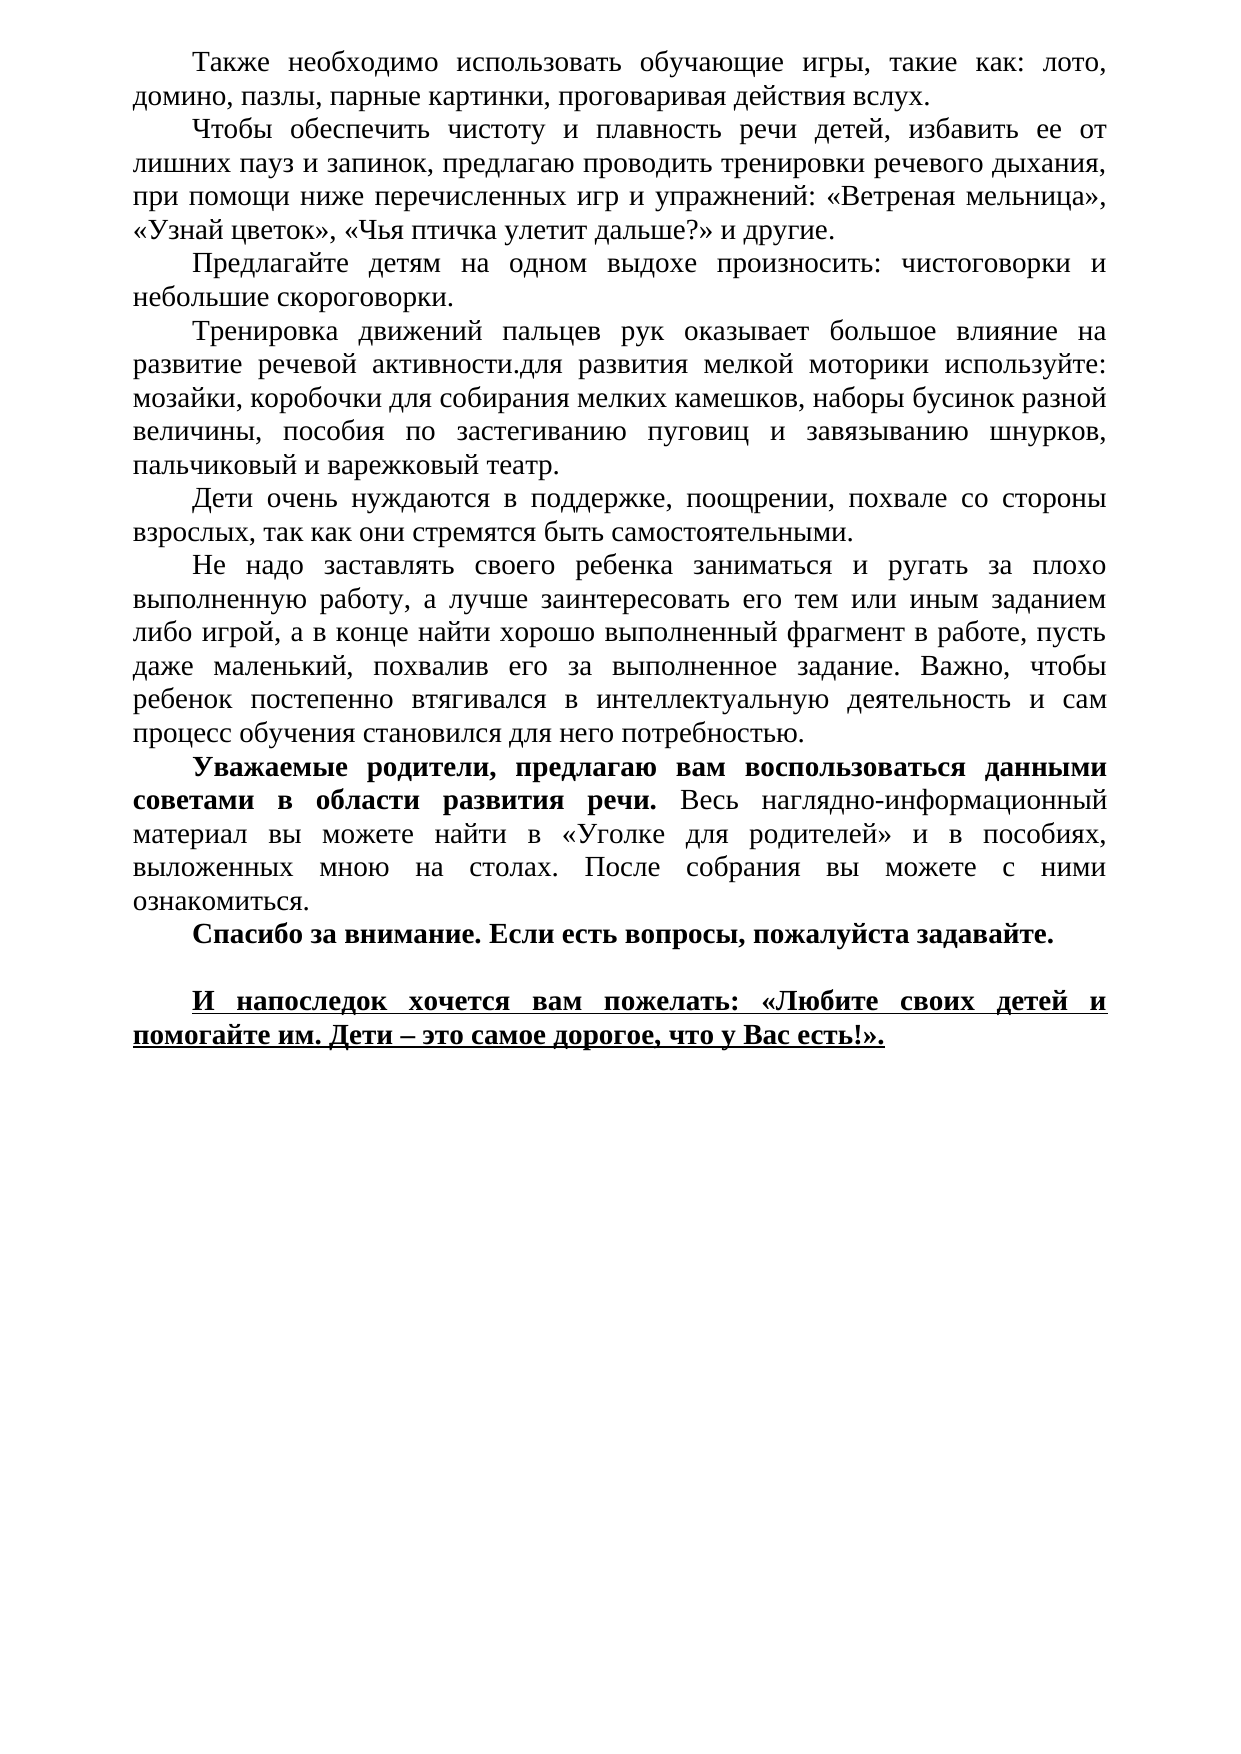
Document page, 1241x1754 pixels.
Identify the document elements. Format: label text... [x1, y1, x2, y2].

list Также необходимо использовать обучающие игры, такие как: лото, домино, пазлы, парные картинки, проговаривая действия вслух. [133, 44, 1108, 111]
list Предлагайте детям на одном выдохе произносить: чистоговорки и небольшие скороговорки. [133, 246, 1108, 313]
list Тренировка движений пальцев рук оказывает большое влияние на развитие речевой активности.для развития мелкой моторики используйте: мозайки, коробочки для собирания мелких камешков, наборы бусинок разной величины, пособия по застегиванию пуговиц и завязыванию шнурков, пальчиковый и варежковый театр. [133, 313, 1108, 480]
list И напоследок хочется вам пожелать: «Любите своих детей и помогайте им. Дети – это самое дорогое, что у Вас есть!». [133, 983, 1108, 1051]
list Уважаемые родители, предлагаю вам воспользоваться данными советами в области развития речи. Весь наглядно-информационный материал вы можете найти в «Уголке для родителей» и в пособиях, выложенных мною на столах. После собрания вы можете с ними ознакомиться. [133, 749, 1108, 916]
list Не надо заставлять своего ребенка заниматься и ругать за плохо выполненную работу, а лучше заинтересовать его тем или иным заданием либо игрой, а в конце найти хорошо выполненный фрагмент в работе, пусть даже маленький, похвалив его за выполненное задание. Важно, чтобы ребенок постепенно втягивался в интеллектуальную деятельность и сам процесс обучения становился для него потребностью. [133, 547, 1108, 749]
list Спасибо за внимание. Если есть вопросы, пожалуйста задавайте. [133, 916, 1108, 950]
list Дети очень нуждаются в поддержке, поощрении, похвале со стороны взрослых, так как они стремятся быть самостоятельными. [133, 480, 1108, 547]
list Чтобы обеспечить чистоту и плавность речи детей, избавить ее от лишних пауз и запинок, предлагаю проводить тренировки речевого дыхания, при помощи ниже перечисленных игр и упражнений: «Ветреная мельница», «Узнай цветок», «Чья птичка улетит дальше?» и другие. [133, 111, 1108, 246]
